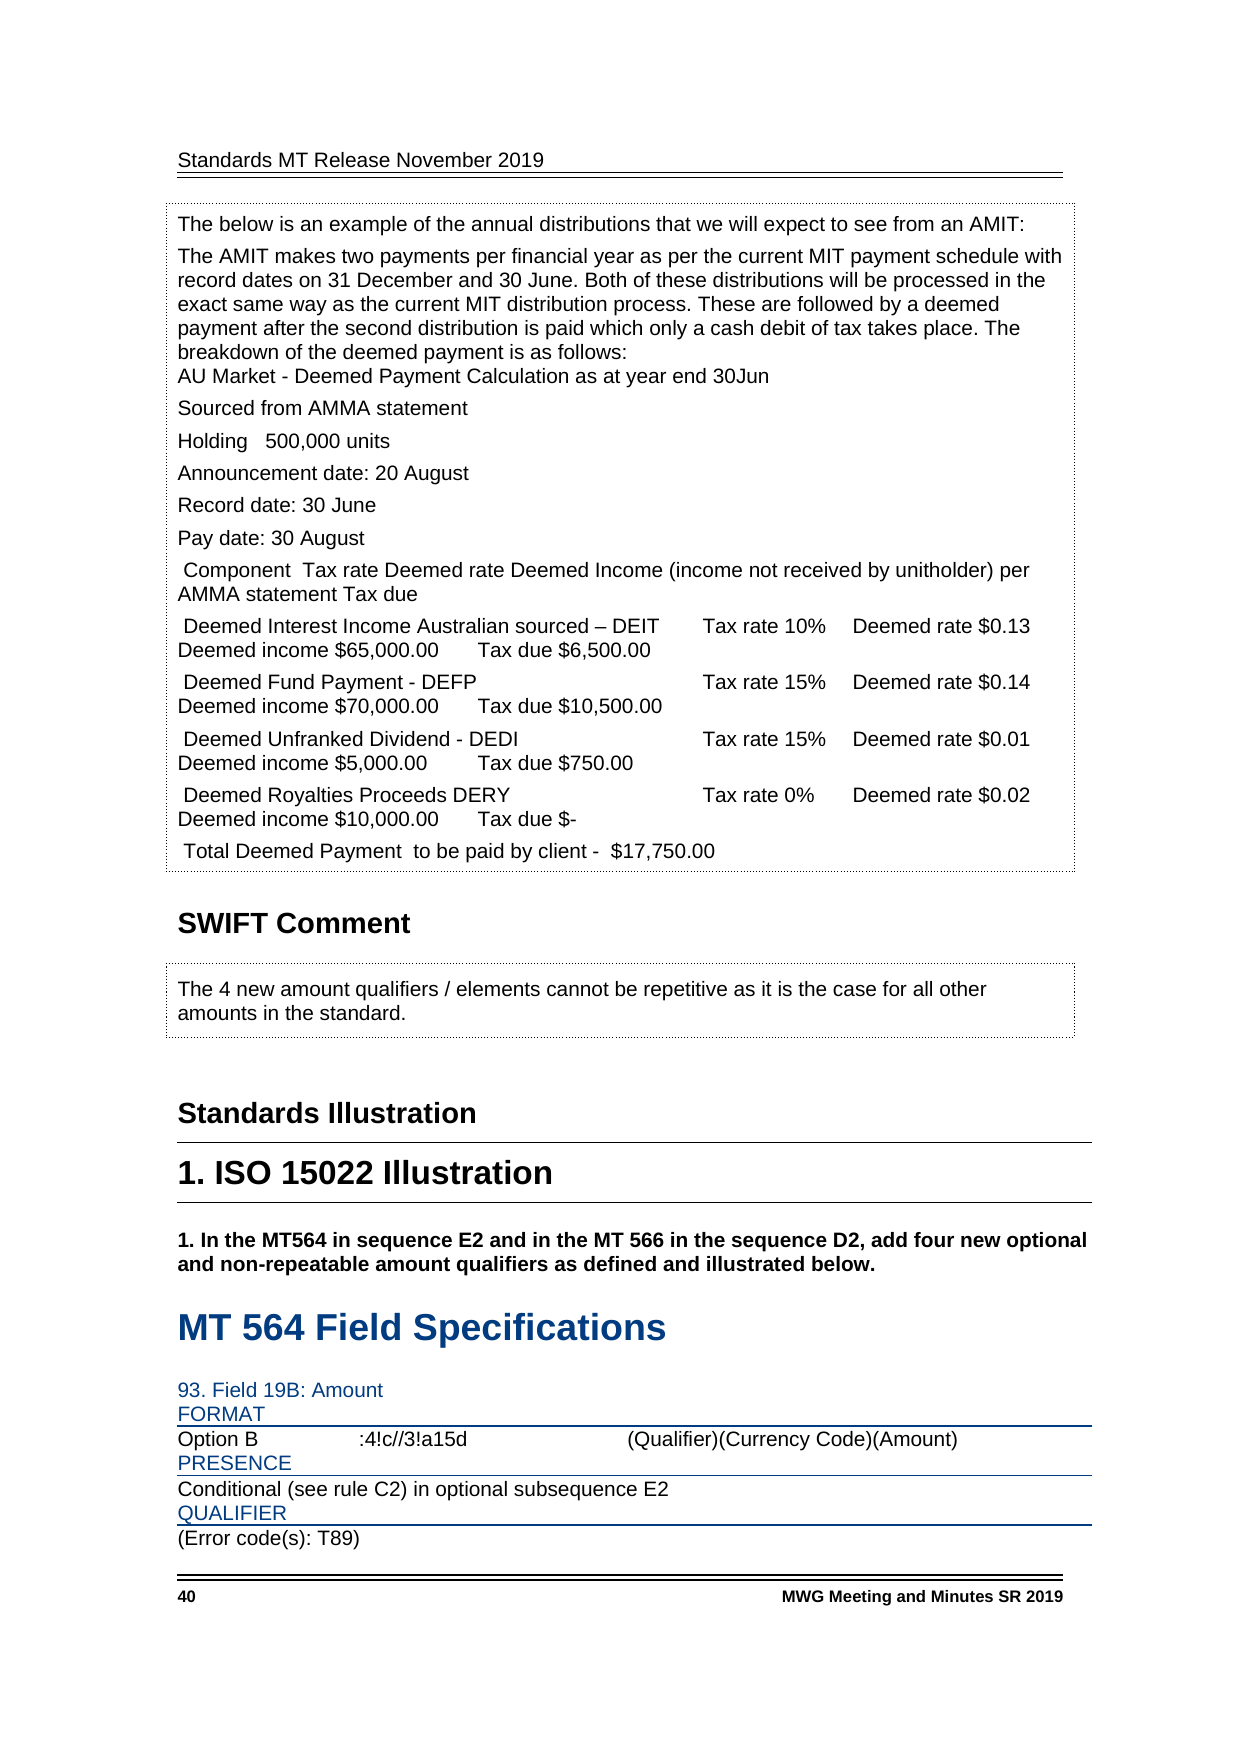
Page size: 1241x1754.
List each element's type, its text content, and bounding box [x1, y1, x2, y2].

text (Error code(s): T89) [177, 1526, 1092, 1550]
text Standards Illustration [177, 1096, 1092, 1129]
text 93. Field 19B: Amount [177, 1377, 1092, 1401]
table_header Option B [177, 1427, 359, 1451]
text MT 564 Field Specifications [177, 1305, 1092, 1348]
text Conditional (see rule C2) in optional subsequence E2 [177, 1476, 1092, 1500]
table_header (Qualifier)(Currency Code)(Amount) [627, 1427, 1074, 1451]
text SWIFT Comment [177, 906, 1092, 939]
text QUALIFIER [177, 1500, 1092, 1524]
table_cell The below is an example of the annual distributions that we will expect to see from an AMIT: The AMIT makes two payments per financial year as per the current MIT payment schedule with record dates on 31 December and 30 June. Both of these distributions will be processed in the exact same way as the current MIT distribution process. These are followed by a deemed payment after the second distribution is paid which only a cash debit of tax takes place. The breakdown of the deemed payment is as follows: AU Market - Deemed Payment Calculation as at year end 30Jun Sourced from AMMA statement Holding 500,000 units Announcement date: 20 August Record date: 30 June Pay date: 30 August Component Tax rate Deemed rate Deemed Income (income not received by unitholder) per AMMA statement Tax due Deemed Interest Income Australian sourced – DEIT Tax rate 10% Deemed rate $0.13 Deemed income $65,000.00 Tax due $6,500.00 Deemed Fund Payment - DEFP Tax rate 15% Deemed rate $0.14 Deemed income $70,000.00 Tax due $10,500.00 Deemed Unfranked Dividend - DEDI Tax rate 15% Deemed rate $0.01 Deemed income $5,000.00 Tax due $750.00 Deemed Royalties Proceeds DERY Tax rate 0% Deemed rate $0.02 Deemed income $10,000.00 Tax due $- Total Deemed Payment to be paid by client - $17,750.00 [166, 203, 1074, 871]
table_header The 4 new amount qualifiers / elements cannot be repetitive as it is the case for all other amounts in the standard. [166, 963, 1074, 1037]
table_header :4!c//3!a15d [359, 1427, 627, 1451]
text 1. In the MT564 in sequence E2 and in the MT 566 in the sequence D2, add four new optional and non-repeatable amount qualifiers as defined and illustrated below. [177, 1228, 1092, 1276]
text PRESENCE [177, 1451, 1092, 1475]
text 1. ISO 15022 Illustration [177, 1143, 1092, 1202]
text FORMAT [177, 1401, 1092, 1425]
